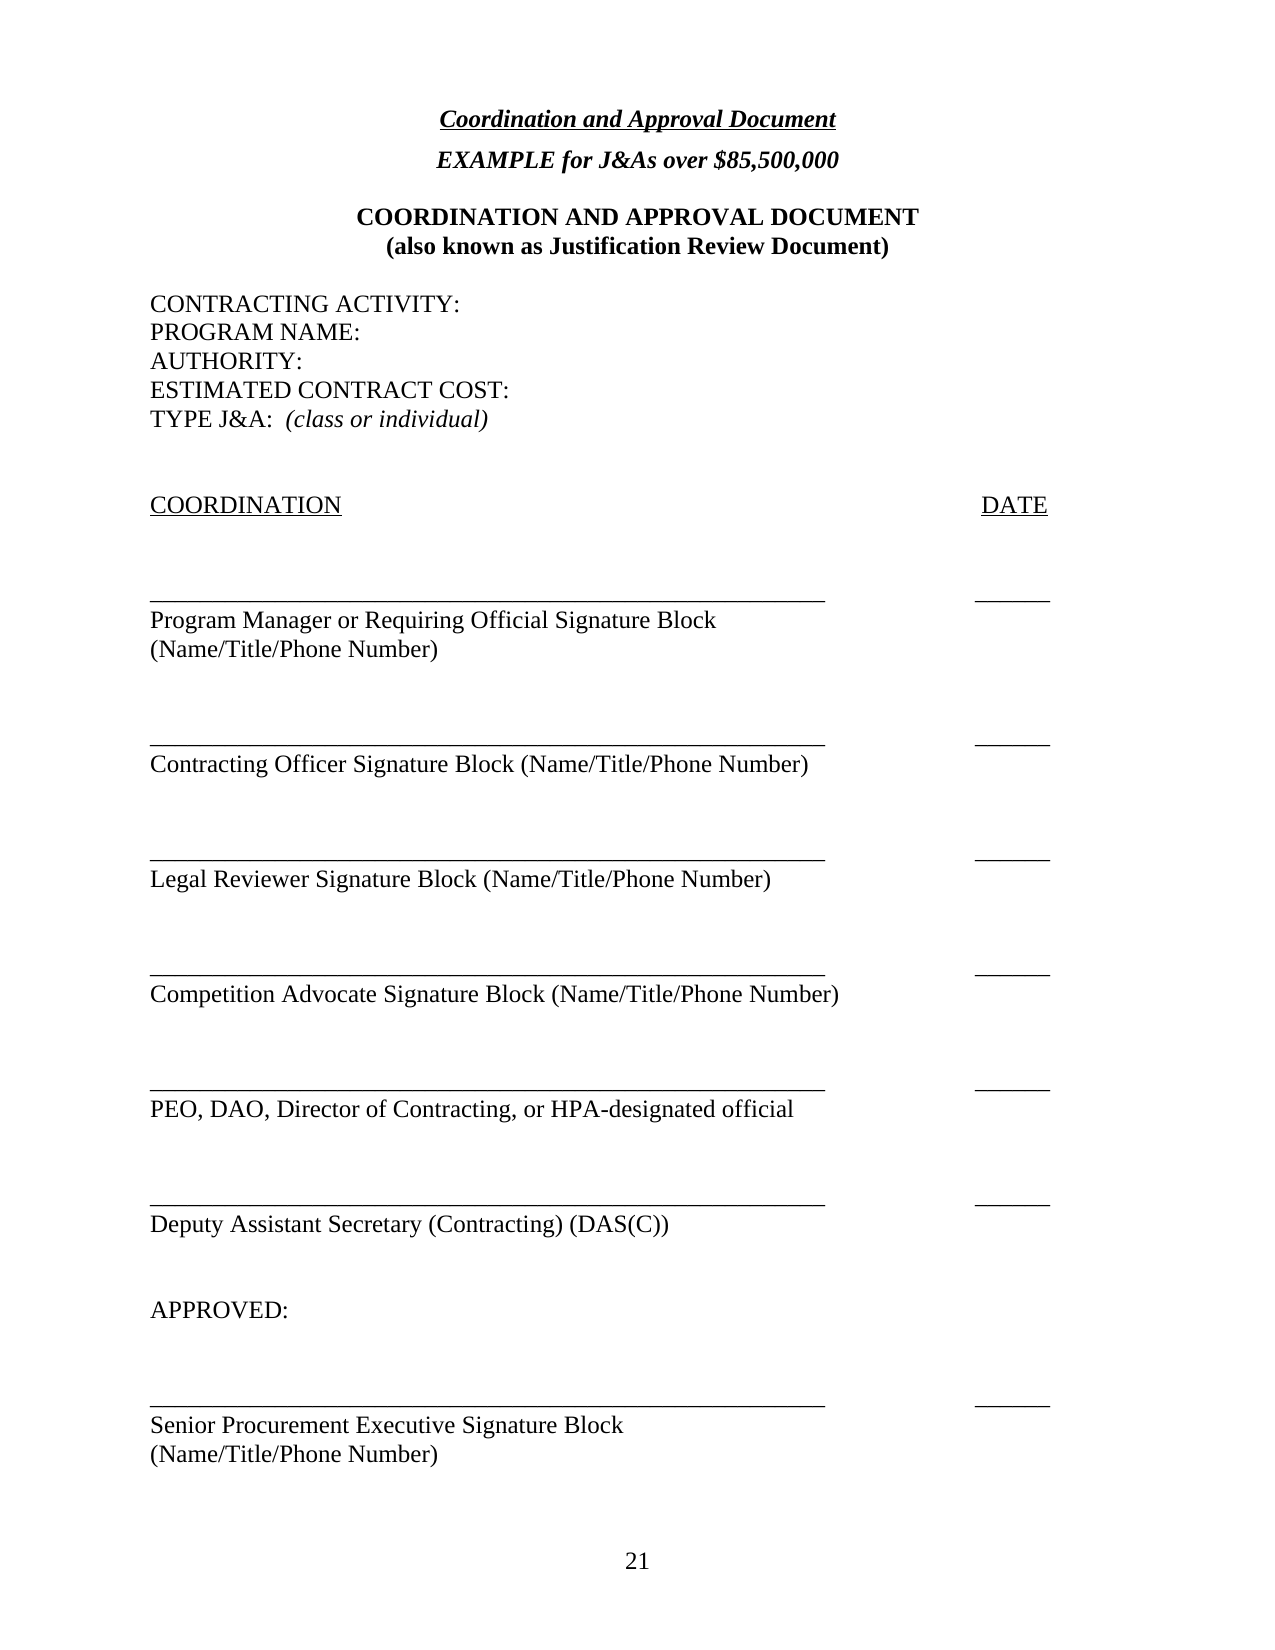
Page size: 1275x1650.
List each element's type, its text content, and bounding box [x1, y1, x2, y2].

text PEO, DAO, Director of Contracting, or HPA-designated official [150, 1094, 1125, 1122]
text CONTRACTING ACTIVITY: [150, 289, 1125, 317]
text ESTIMATED CONTRACT COST: [150, 375, 1125, 404]
text Senior Procurement Executive Signature Block [150, 1410, 1125, 1439]
text Contracting Officer Signature Block (Name/Title/Phone Number) [150, 749, 1125, 777]
text (Name/Title/Phone Number) [150, 634, 1125, 662]
text Competition Advocate Signature Block (Name/Title/Phone Number) [150, 979, 1125, 1007]
text Deputy Assistant Secretary (Contracting) (DAS(C)) [150, 1209, 1125, 1237]
text ______________________________________________________ ______ [150, 720, 1125, 749]
text ______________________________________________________ ______ [150, 1381, 1125, 1410]
text ______________________________________________________ ______ [150, 1180, 1125, 1209]
text (also known as Justification Review Document) [150, 231, 1125, 260]
text ______________________________________________________ ______ [150, 950, 1125, 979]
subtitle EXAMPLE for J&As over $85,500,000 [150, 145, 1125, 174]
text ______________________________________________________ ______ [150, 835, 1125, 864]
text (Name/Title/Phone Number) [150, 1439, 1125, 1467]
text TYPE J&A: (class or individual) [150, 404, 1125, 432]
text APPROVED: [150, 1295, 1125, 1324]
text COORDINATION DATE [150, 490, 1125, 519]
text AUTHORITY: [150, 346, 1125, 375]
subtitle Coordination and Approval Document [150, 104, 1125, 132]
text ______________________________________________________ ______ [150, 1065, 1125, 1094]
text Program Manager or Requiring Official Signature Block [150, 605, 1125, 634]
text PROGRAM NAME: [150, 317, 1125, 346]
text Legal Reviewer Signature Block (Name/Title/Phone Number) [150, 864, 1125, 892]
text ______________________________________________________ ______ [150, 576, 1125, 605]
text COORDINATION AND APPROVAL DOCUMENT [150, 202, 1125, 231]
